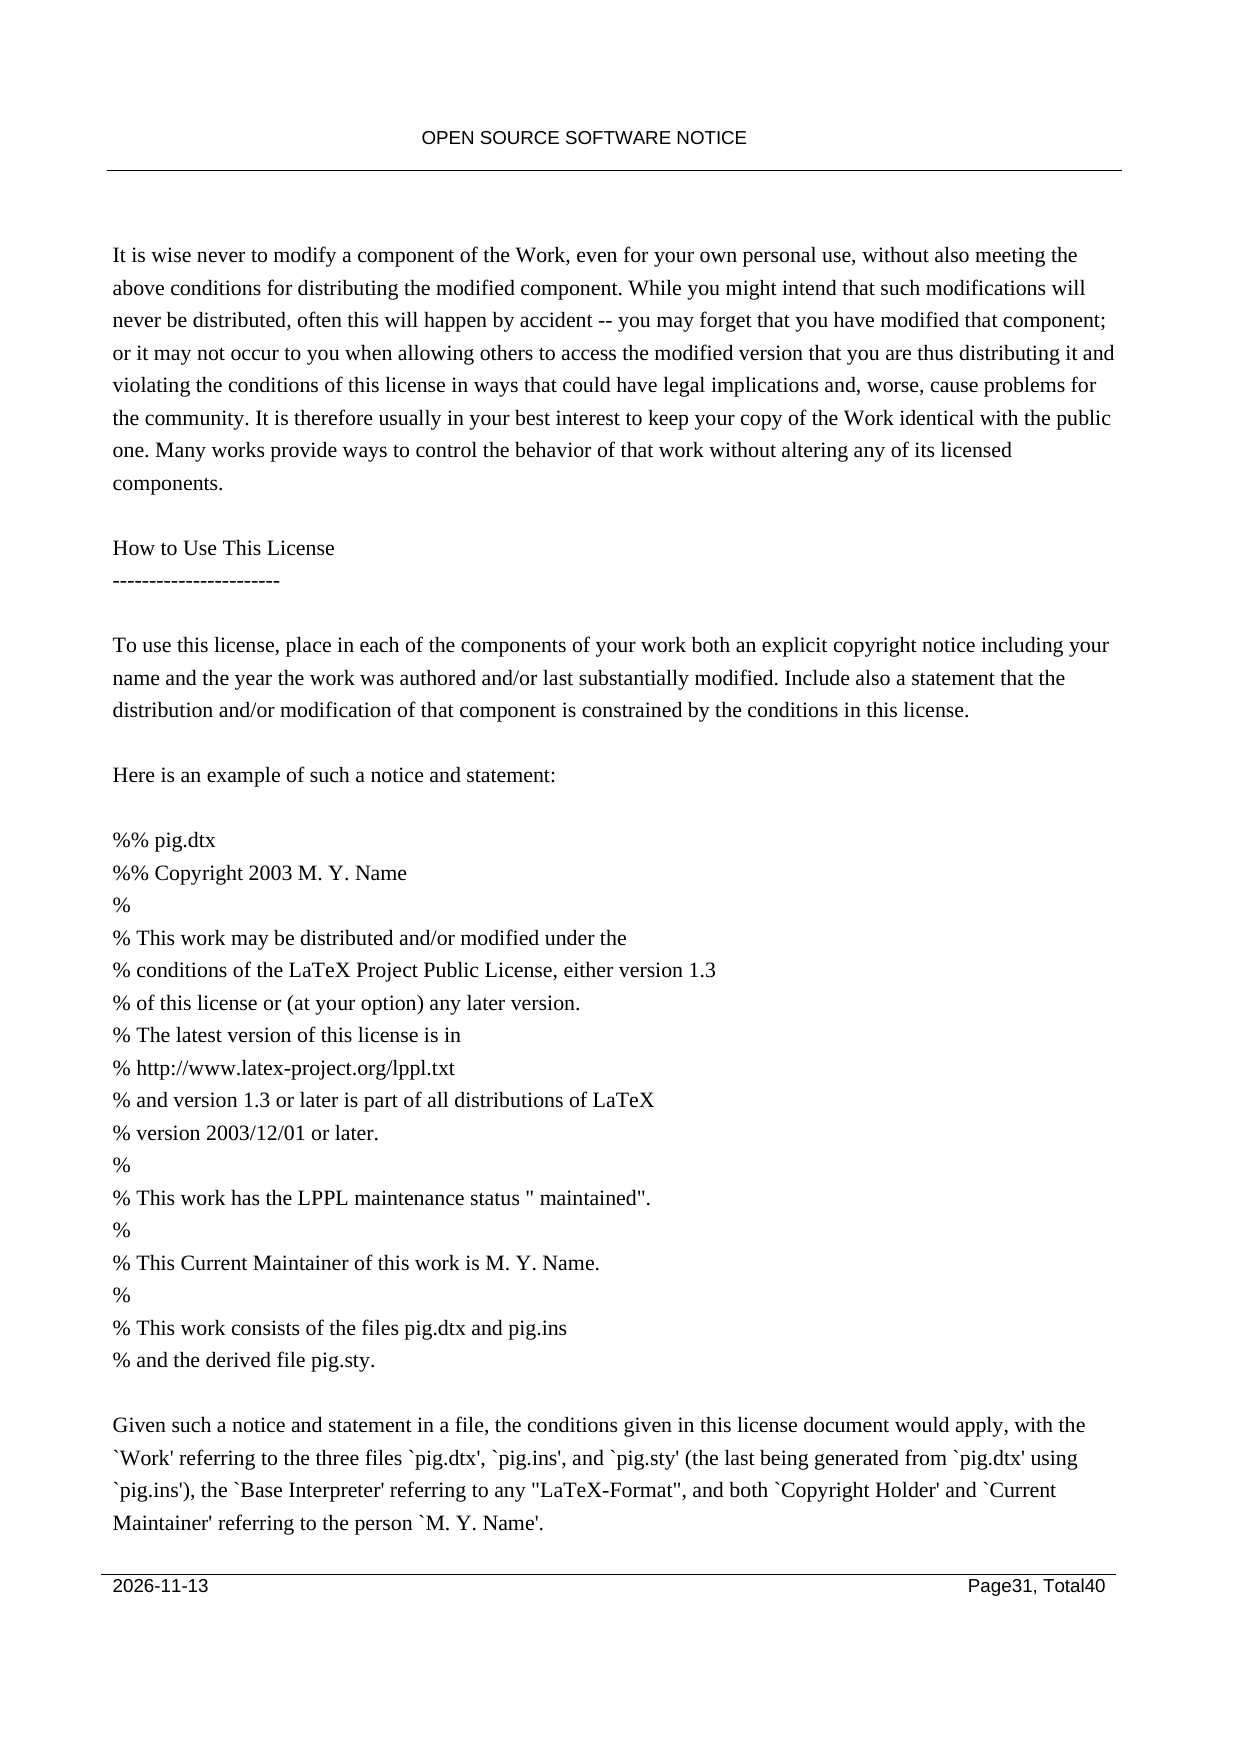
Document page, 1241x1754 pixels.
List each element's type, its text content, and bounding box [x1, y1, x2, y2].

text % version 2003/12/01 or later. [112, 1116, 1128, 1149]
text % This Current Maintainer of this work is M. Y. Name. [112, 1246, 1128, 1279]
text % This work has the LPPL maintenance status " maintained". [112, 1181, 1128, 1214]
text % [112, 1149, 1128, 1181]
text ----------------------- [112, 564, 1128, 596]
text % [112, 889, 1128, 921]
text % This work consists of the files pig.dtx and pig.ins [112, 1311, 1128, 1344]
text % This work may be distributed and/or modified under the [112, 921, 1128, 954]
text % and the derived file pig.sty. [112, 1344, 1128, 1376]
text %% Copyright 2003 M. Y. Name [112, 856, 1128, 889]
text %% pig.dtx [112, 824, 1128, 856]
text % [112, 1214, 1128, 1246]
text It is wise never to modify a component of the Work, even for your own personal use, without also meeting the above conditions for distributing the modified component. While you might intend that such modifications will never be distributed, often this will happen by accident -- you may forget that you have modified that component; or it may not occur to you when allowing others to access the modified version that you are thus distributing it and violating the conditions of this license in ways that could have legal implications and, worse, cause problems for the community. It is therefore usually in your best interest to keep your copy of the Work identical with the public one. Many works provide ways to control the behavior of that work without altering any of its licensed components. [112, 239, 1128, 499]
text % and version 1.3 or later is part of all distributions of LaTeX [112, 1084, 1128, 1116]
text Here is an example of such a notice and statement: [112, 759, 1128, 791]
text % conditions of the LaTeX Project Public License, either version 1.3 [112, 954, 1128, 986]
text To use this license, place in each of the components of your work both an explicit copyright notice including your name and the year the work was authored and/or last substantially modified. Include also a statement that the distribution and/or modification of that component is constrained by the conditions in this license. [112, 629, 1128, 726]
text % [112, 1279, 1128, 1311]
text How to Use This License [112, 531, 1128, 564]
text % http://www.latex-project.org/lppl.txt [112, 1051, 1128, 1084]
text % of this license or (at your option) any later version. [112, 986, 1128, 1019]
text Given such a notice and statement in a file, the conditions given in this license document would apply, with the `Work' referring to the three files `pig.dtx', `pig.ins', and `pig.sty' (the last being generated from `pig.dtx' using `pig.ins'), the `Base Interpreter' referring to any "LaTeX-Format", and both `Copyright Holder' and `Current Maintainer' referring to the person `M. Y. Name'. [112, 1409, 1128, 1539]
text % The latest version of this license is in [112, 1019, 1128, 1051]
